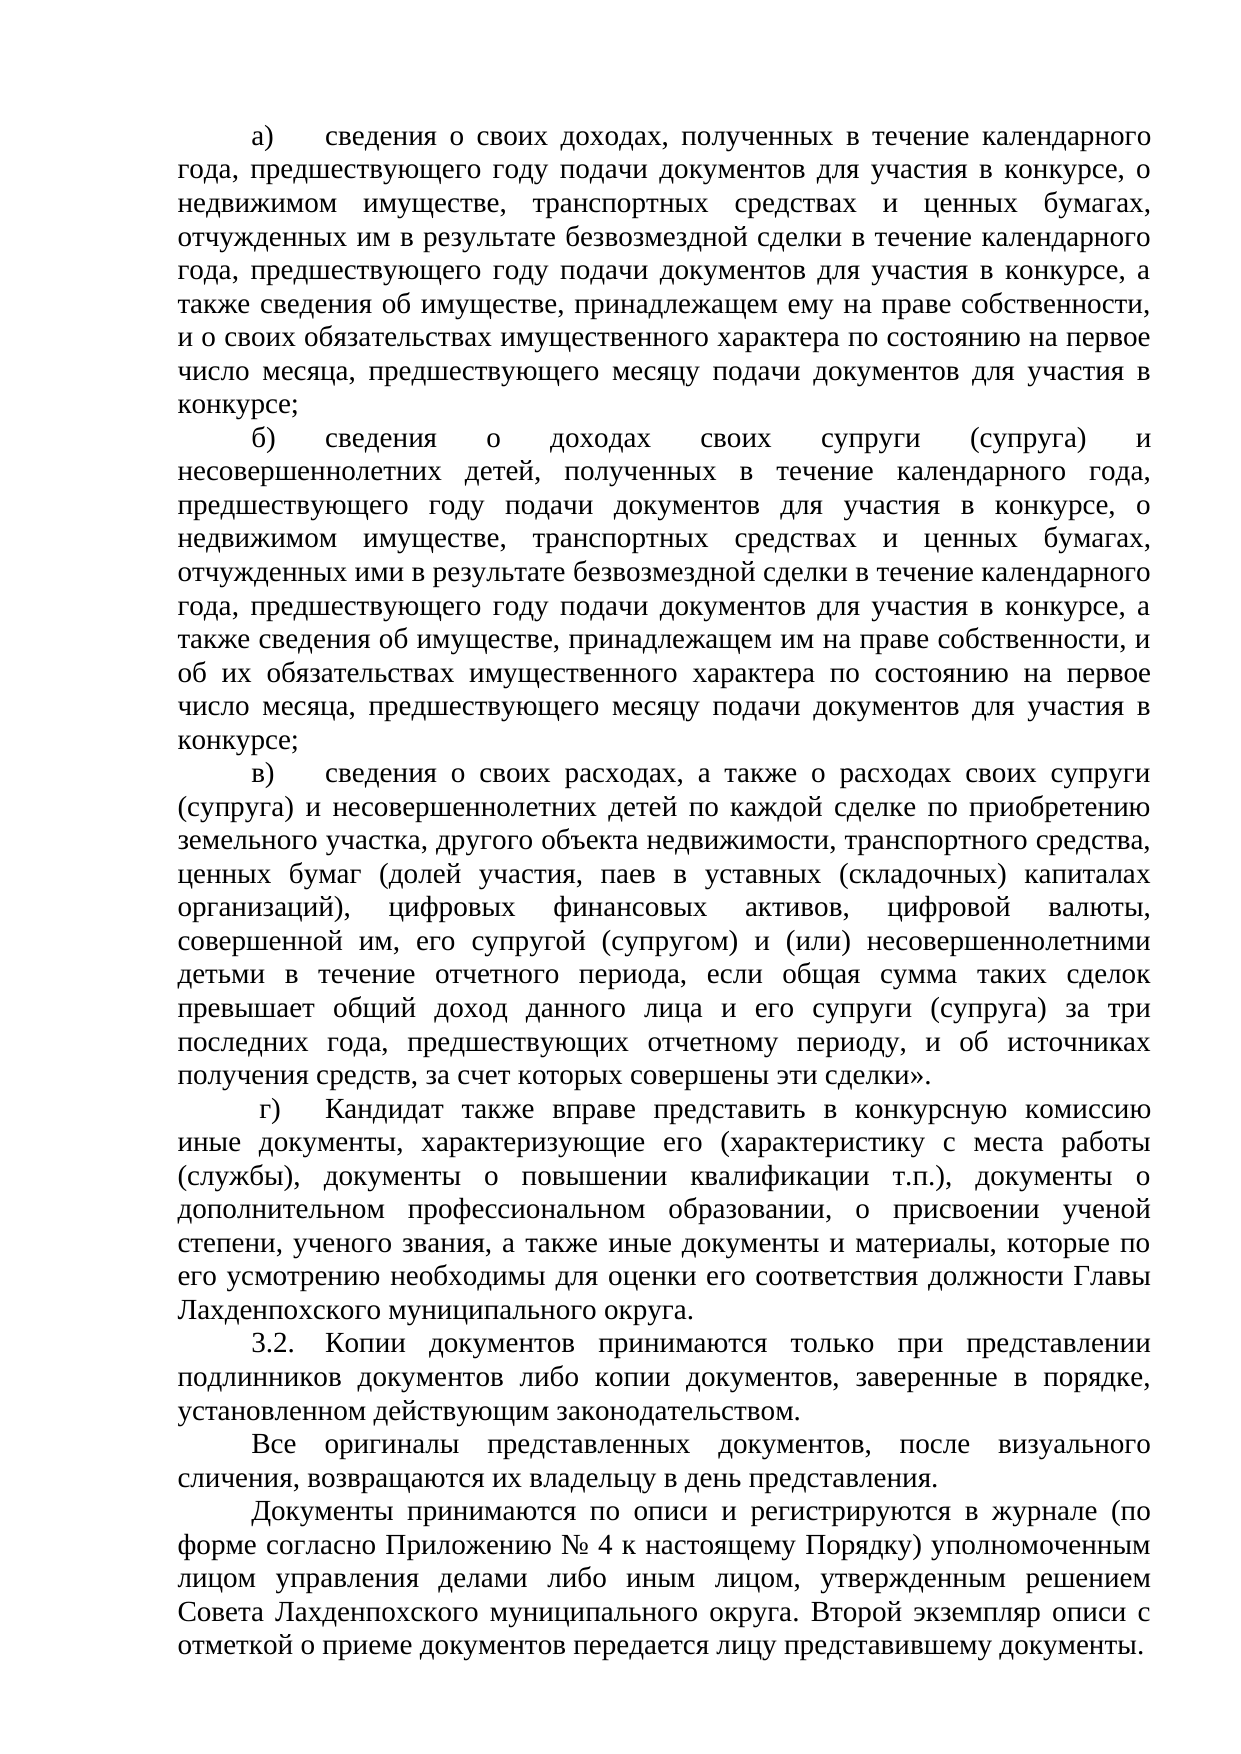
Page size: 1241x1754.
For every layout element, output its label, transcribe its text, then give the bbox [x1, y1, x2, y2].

list сведения о своих расходах, а также о расходах своих супруги (супруга) и несовершеннолетних детей по каждой сделке по приобретению земельного участка, другого объекта недвижимости, транспортного средства, ценных бумаг (долей участия, паев в уставных (складочных) капиталах организаций), цифровых финансовых активов, цифровой валюты, совершенной им, его супругой (супругом) и (или) несовершеннолетними детьми в течение отчетного периода, если общая сумма таких сделок превышает общий доход данного лица и его супруги (супруга) за три последних года, предшествующих отчетному периоду, и об источниках получения средств, за счет которых совершены эти сделки». [177, 755, 1152, 1091]
list сведения о своих доходах, полученных в течение календарного года, предшествующего году подачи документов для участия в конкурсе, о недвижимом имуществе, транспортных средствах и ценных бумагах, отчужденных им в результате безвозмездной сделки в течение календарного года, предшествующего году подачи документов для участия в конкурсе, а также сведения об имуществе, принадлежащем ему на праве собственности, и о своих обязательствах имущественного характера по состоянию на первое число месяца, предшествующего месяцу подачи документов для участия в конкурсе; [177, 118, 1152, 420]
list Копии документов принимаются только при представлении подлинников документов либо копии документов, заверенные в порядке, установленном действующим законодательством. [177, 1326, 1152, 1426]
text Все оригиналы представленных документов, после визуального сличения, возвращаются их владельцу в день представления. [177, 1426, 1152, 1493]
text Документы принимаются по описи и регистрируются в журнале (по форме согласно Приложению № 4 к настоящему Порядку) уполномоченным лицом управления делами либо иным лицом, утвержденным решением Совета Лахденпохского муниципального округа. Второй экземпляр описи с отметкой о приеме документов передается лицу представившему документы. [177, 1493, 1152, 1661]
list Кандидат также вправе представить в конкурсную комиссию иные документы, характеризующие его (характеристику с места работы (службы), документы о повышении квалификации т.п.), документы о дополнительном профессиональном образовании, о присвоении ученой степени, ученого звания, а также иные документы и материалы, которые по его усмотрению необходимы для оценки его соответствия должности Главы Лахденпохского муниципального округа. [177, 1091, 1152, 1326]
list сведения о доходах своих супруги (супруга) и несовершеннолетних детей, полученных в течение календарного года, предшествующего году подачи документов для участия в конкурсе, о недвижимом имуществе, транспортных средствах и ценных бумагах, отчужденных ими в результате безвозмездной сделки в течение календарного года, предшествующего году подачи документов для участия в конкурсе, а также сведения об имуществе, принадлежащем им на праве собственности, и об их обязательствах имущественного характера по состоянию на первое число месяца, предшествующего месяцу подачи документов для участия в конкурсе; [177, 420, 1152, 755]
